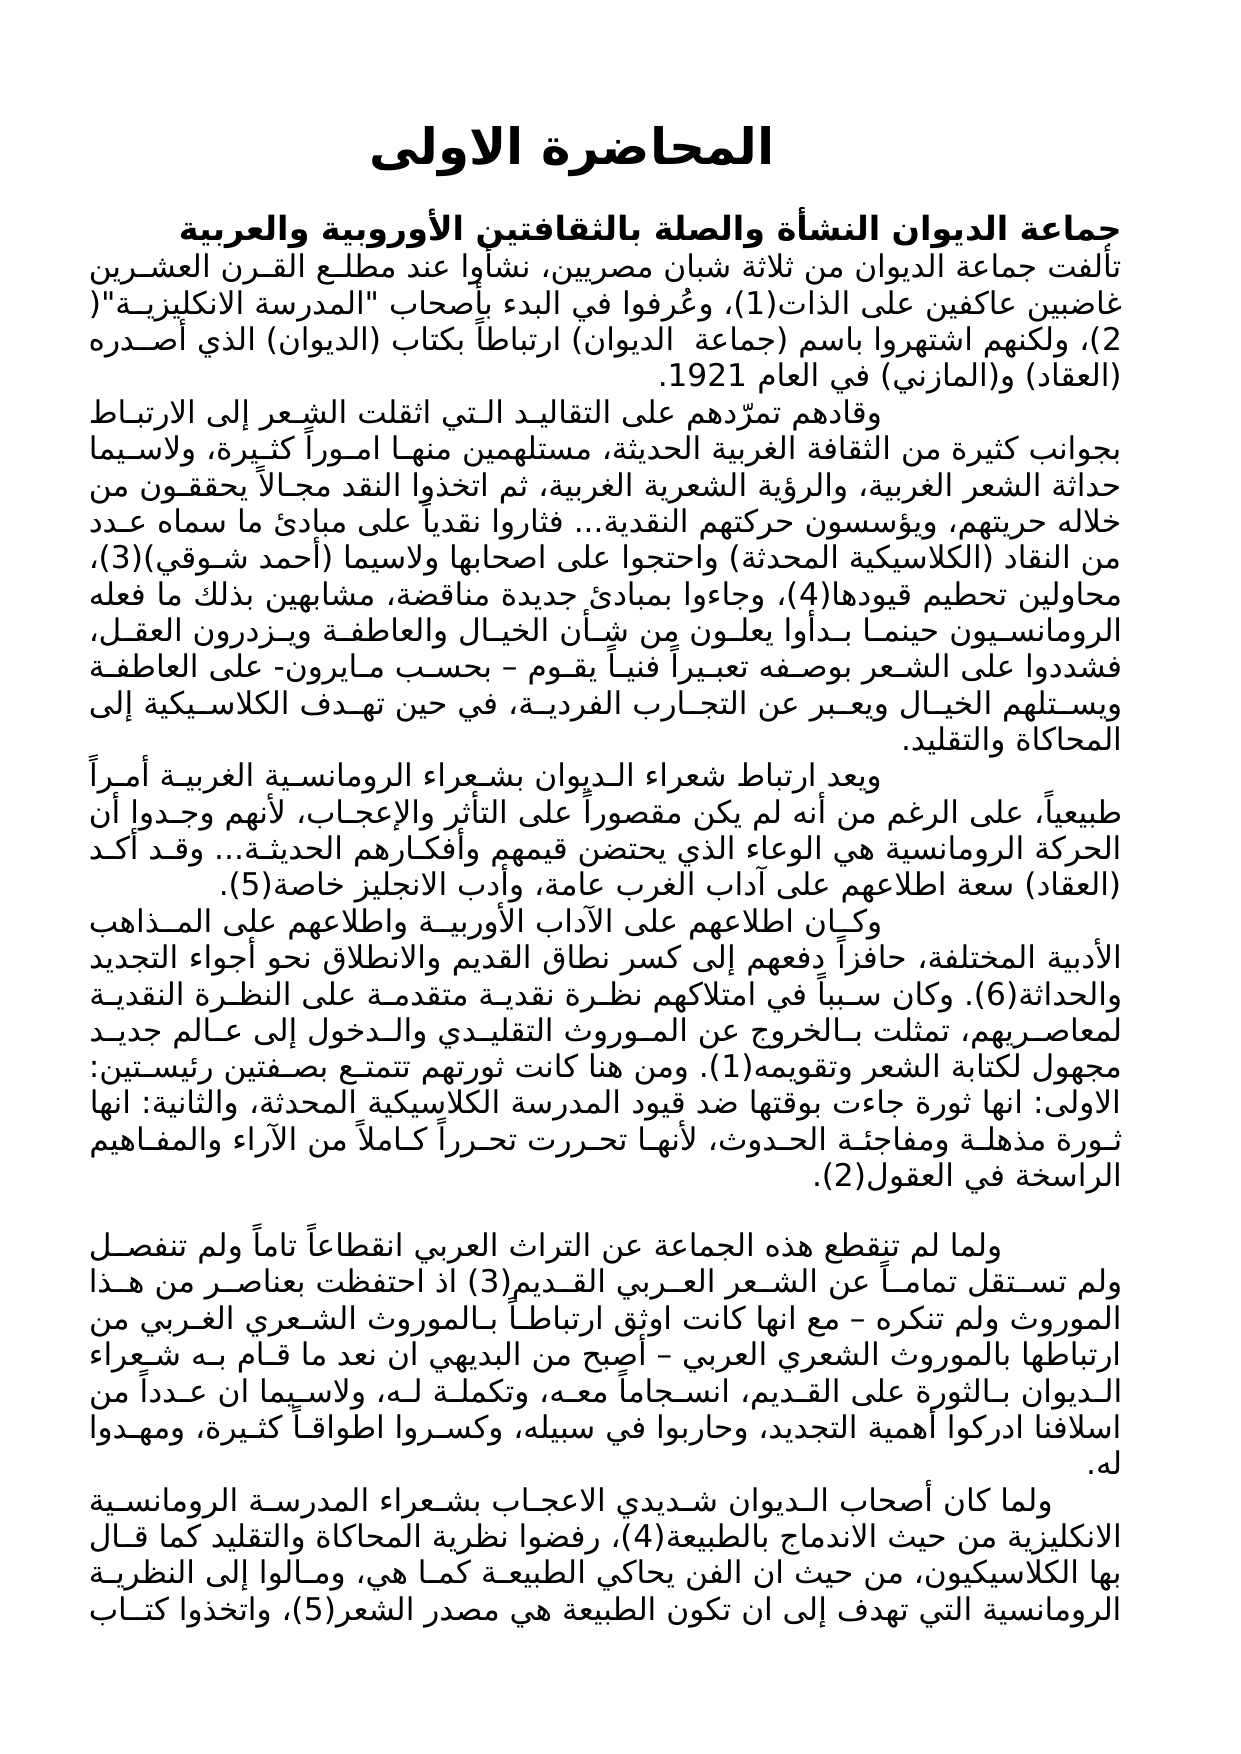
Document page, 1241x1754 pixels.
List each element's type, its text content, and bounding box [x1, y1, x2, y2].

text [89, 1482, 1122, 1627]
text وكان اطلاعهم على الآداب الأوربية واطلاعهم على المذاهب الأدبية المختلفة، حافزاً دفعهم إلى كسر نطاق القديم والانطلاق نحو أجواء التجديد والحداثة(6). وكان سبباً في امتلاكهم نظرة نقدية متقدمة على النظرة النقدية لمعاصريهم، تمثلت بالخروج عن الموروث التقليدي والدخول إلى عالم جديد مجهول لكتابة الشعر وتقويمه(1). ومن هنا كانت ثورتهم تتمتع بصفتين رئيستين: الاولى: انها ثورة جاءت بوقتها ضد قيود المدرسة الكلاسيكية المحدثة، والثانية: انها ثورة مذهلة ومفاجئة الحدوث، لأنها تحررت تحرراً كاملاً من الآراء والمفاهيم الراسخة في العقول(2). [89, 903, 1122, 1194]
text المحاضرة الاولى [89, 118, 1122, 176]
text وقادهم تمرّدهم على التقاليد التي اثقلت الشعر إلى الارتباط بجوانب كثيرة من الثقافة الغربية الحديثة، مستلهمين منها اموراً كثيرة، ولاسيما حداثة الشعر الغربية، والرؤية الشعرية الغربية، ثم اتخذوا النقد مجالاً يحققون من خلاله حريتهم، ويؤسسون حركتهم النقدية... فثاروا نقدياً على مبادئ ما سماه عدد من النقاد (الكلاسيكية المحدثة) واحتجوا على اصحابها ولاسيما (أحمد شوقي)(3)، محاولين تحطيم قيودها(4)، وجاءوا بمبادئ جديدة مناقضة، مشابهين بذلك ما فعله الرومانسيون حينما بدأوا يعلون من شأن الخيال والعاطفة ويزدرون العقل، فشددوا على الشعر بوصفه تعبيراً فنياً يقوم – بحسب مايرون- على العاطفة ويستلهم الخيال ويعبر عن التجارب الفردية، في حين تهدف الكلاسيكية إلى المحاكاة والتقليد. [89, 394, 1122, 758]
text ويعد ارتباط شعراء الديوان بشعراء الرومانسية الغربية أمراً طبيعياً، على الرغم من أنه لم يكن مقصوراً على التأثر والإعجاب، لأنهم وجدوا أن الحركة الرومانسية هي الوعاء الذي يحتضن قيمهم وأفكارهم الحديثة... وقد أكد (العقاد) سعة اطلاعهم على آداب الغرب عامة، وأدب الانجليز خاصة(5). [89, 758, 1122, 903]
text جماعة الديوان النشأة والصلة بالثقافتين الأوروبية والعربية [89, 210, 1122, 249]
text ولما لم تنقطع هذه الجماعة عن التراث العربي انقطاعاً تاماً ولم تنفصل ولم تستقل تماماً عن الشعر العربي القديم(3) اذ احتفظت بعناصر من هذا الموروث ولم تنكره – مع انها كانت اوثق ارتباطاً بالموروث الشعري الغربي من ارتباطها بالموروث الشعري العربي – أصبح من البديهي ان نعد ما قام به شعراء الديوان بالثورة على القديم، انسجاماً معه، وتكملة له، ولاسيما ان عدداً من اسلافنا ادركوا أهمية التجديد، وحاربوا في سبيله، وكسروا اطواقاً كثيرة، ومهدوا له. [89, 1227, 1122, 1482]
text تألفت جماعة الديوان من ثلاثة شبان مصريين، نشأوا عند مطلع القرن العشرين غاضبين عاكفين على الذات(1)، وعُرفوا في البدء بأصحاب "المدرسة الانكليزية"(2)، ولكنهم اشتهروا باسم (جماعة الديوان) ارتباطاً بكتاب (الديوان) الذي أصدره (العقاد) و(المازني) في العام 1921. [89, 249, 1122, 394]
